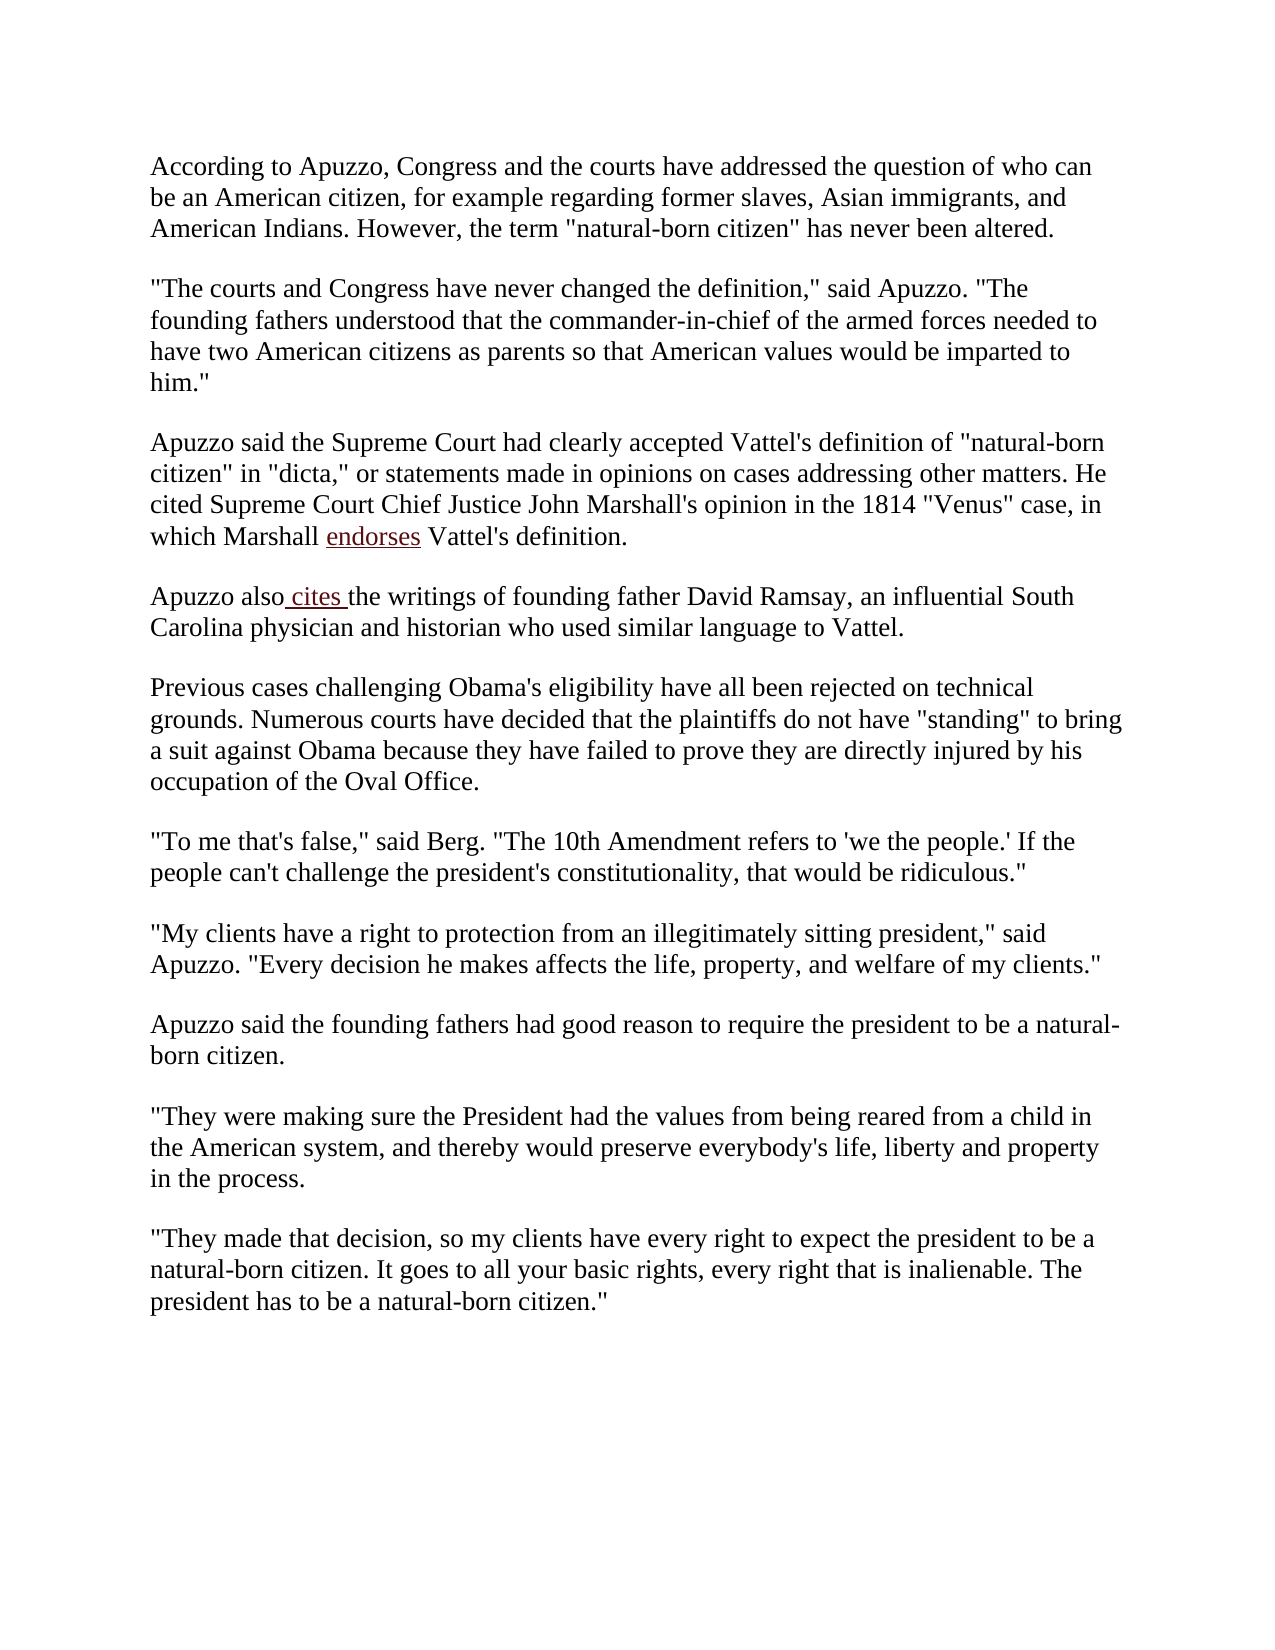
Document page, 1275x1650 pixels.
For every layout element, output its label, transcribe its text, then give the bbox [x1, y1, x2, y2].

text Apuzzo also cites the writings of founding father David Ramsay, an influential South Carolina physician and historian who used similar language to Vattel. [150, 580, 1125, 642]
text According to Apuzzo, Congress and the courts have addressed the question of who can be an American citizen, for example regarding former slaves, Asian immigrants, and American Indians. However, the term "natural-born citizen" has never been altered. [150, 150, 1125, 243]
text "They made that decision, so my clients have every right to expect the president to be a natural-born citizen. It goes to all your basic rights, every right that is inalienable. The president has to be a natural-born citizen." [150, 1222, 1125, 1316]
text Previous cases challenging Obama's eligibility have all been rejected on technical grounds. Numerous courts have decided that the plaintiffs do not have "standing" to bring a suit against Obama because they have failed to prove they are directly injured by his occupation of the Oval Office. [150, 672, 1125, 796]
text "The courts and Congress have never changed the definition," said Apuzzo. "The founding fathers understood that the commander-in-chief of the armed forces needed to have two American citizens as parents so that American values would be imparted to him." [150, 273, 1125, 397]
text "To me that's false," said Berg. "The 10th Amendment refers to 'we the people.' If the people can't challenge the president's constitutionality, that would be ridiculous." [150, 825, 1125, 888]
text Apuzzo said the Supreme Court had clearly accepted Vattel's definition of "natural-born citizen" in "dicta," or statements made in opinions on cases addressing other matters. He cited Supreme Court Chief Justice John Marshall's opinion in the 1814 "Venus" case, in which Marshall endorses Vattel's definition. [150, 426, 1125, 551]
text "They were making sure the President had the values from being reared from a child in the American system, and thereby would preserve everybody's life, liberty and property in the process. [150, 1100, 1125, 1193]
text "My clients have a right to protection from an illegitimately sitting president," said Apuzzo. "Every decision he makes affects the life, property, and welfare of my clients." [150, 917, 1125, 979]
text Apuzzo said the founding fathers had good reason to require the president to be a natural-born citizen. [150, 1008, 1125, 1071]
